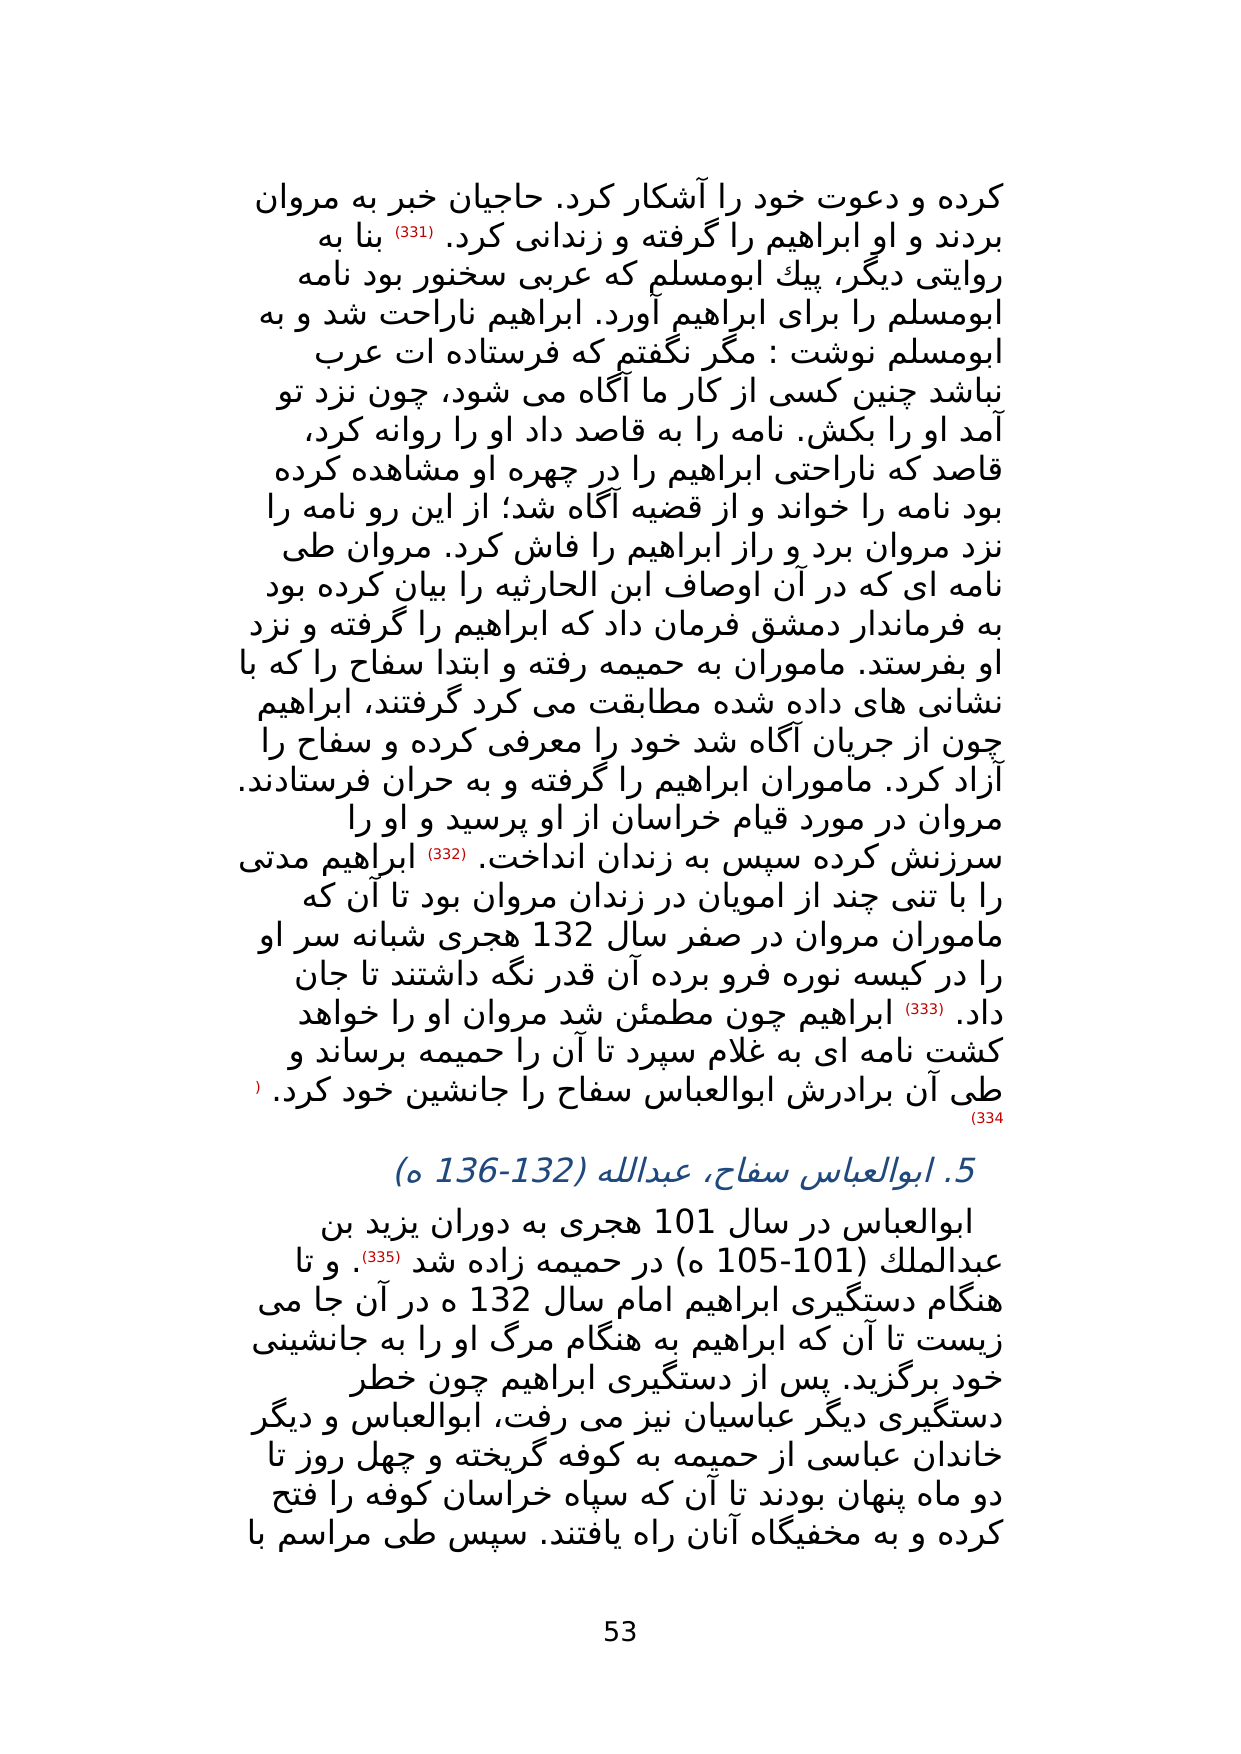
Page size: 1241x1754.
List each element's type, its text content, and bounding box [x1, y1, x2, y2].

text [236, 1203, 1004, 1552]
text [236, 177, 1004, 1139]
subtitle 5. ابوالعباس سفاح، عبدالله (132-136 ه) [236, 1151, 1004, 1190]
